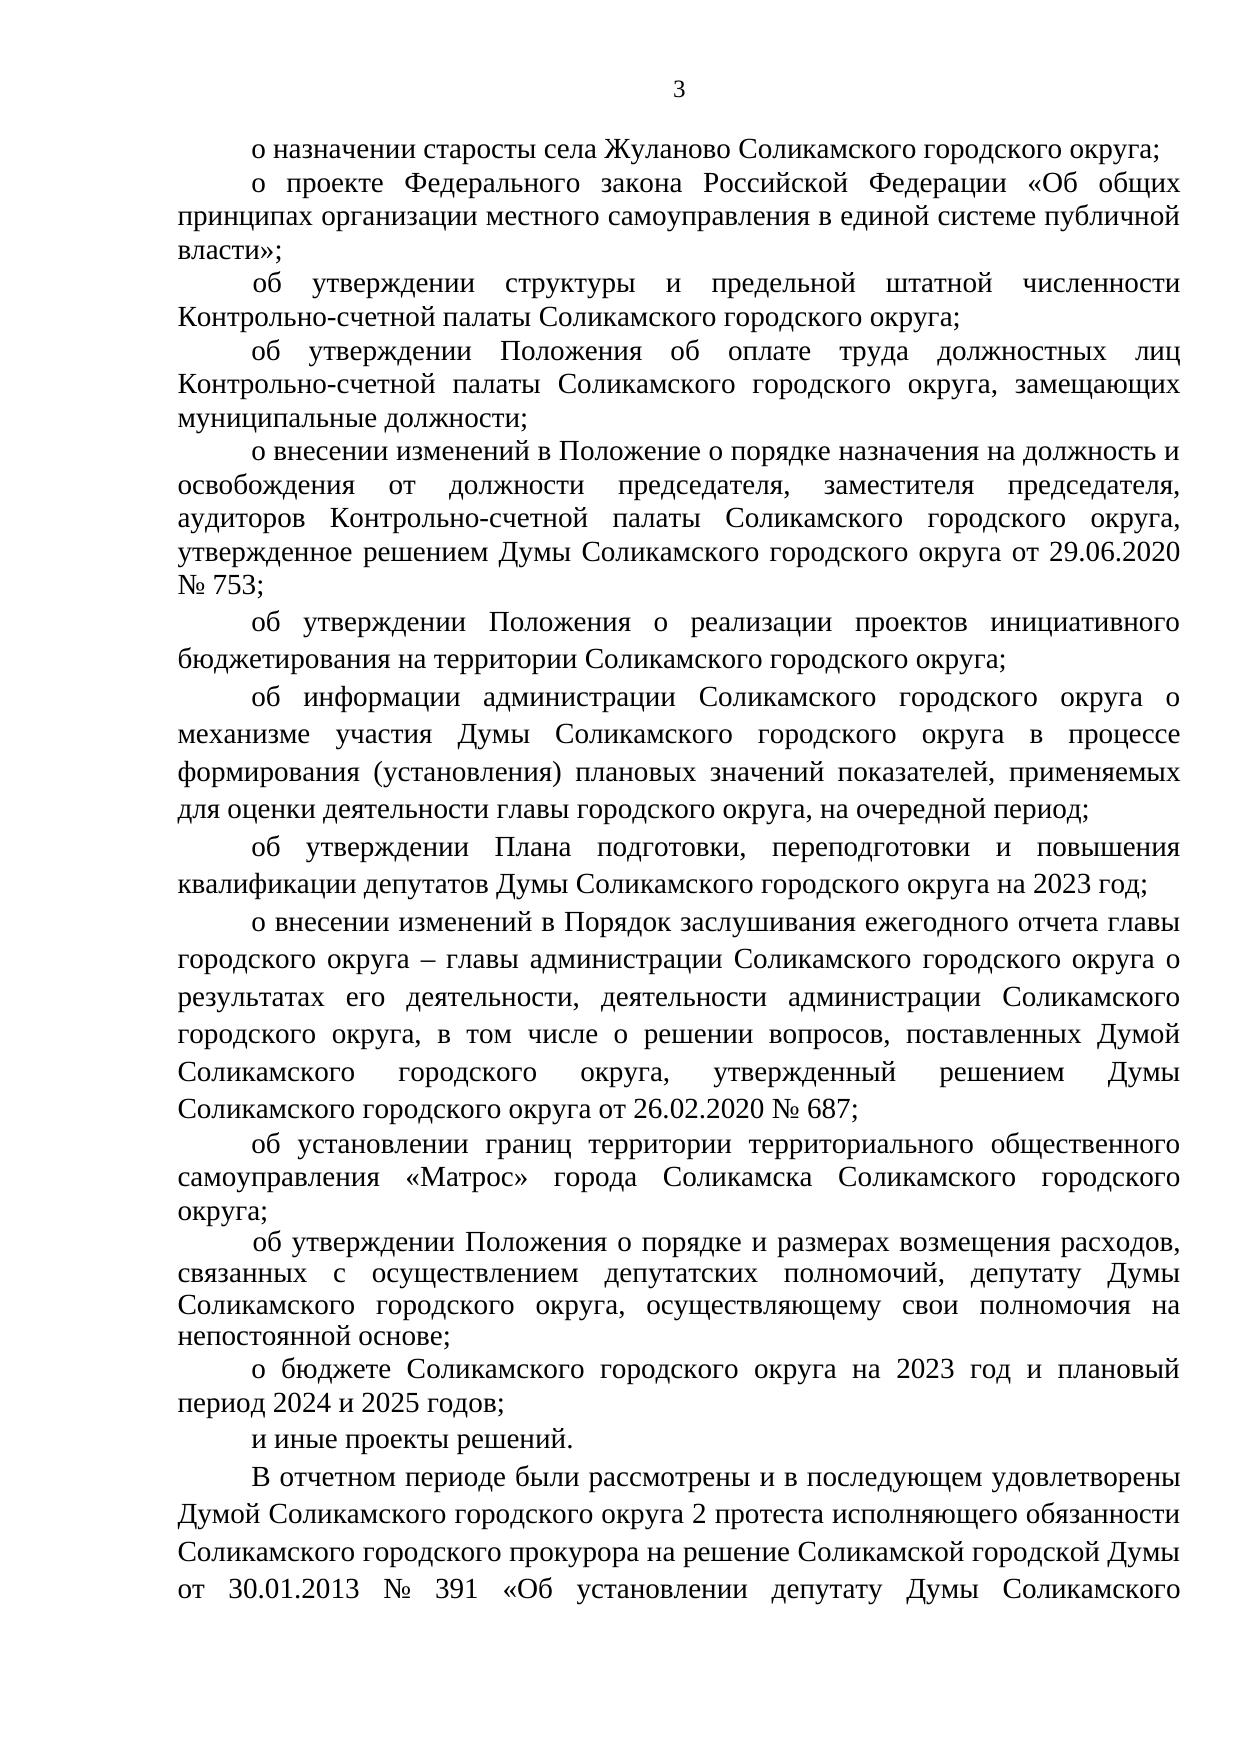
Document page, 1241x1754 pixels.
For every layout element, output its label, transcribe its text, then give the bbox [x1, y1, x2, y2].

text о бюджете Соликамского городского округа на 2023 год и плановый период 2024 и 2025 годов; [177, 1352, 1181, 1419]
text о проекте Федерального закона Российской Федерации «Об общих принципах организации местного самоуправления в единой системе публичной власти»; [177, 165, 1181, 266]
text об утверждении Положения о реализации проектов инициативного бюджетирования на территории Соликамского городского округа; [177, 601, 1181, 676]
text о назначении старосты села Жуланово Соликамского городского округа; [177, 131, 1181, 165]
text и иные проекты решений. [177, 1419, 1181, 1456]
text о внесении изменений в Порядок заслушивания ежегодного отчета главы городского округа – главы администрации Соликамского городского округа о результатах его деятельности, деятельности администрации Соликамского городского округа, в том числе о решении вопросов, поставленных Думой Соликамского городского округа, утвержденный решением Думы Соликамского городского округа от 26.02.2020 № 687; [177, 901, 1181, 1126]
text об установлении границ территории территориального общественного самоуправления «Матрос» города Соликамска Соликамского городского округа; [177, 1126, 1181, 1227]
text об утверждении Положения о порядке и размерах возмещения расходов, связанных с осуществлением депутатских полномочий, депутату Думы Соликамского городского округа, осуществляющему свои полномочия на непостоянной основе; [177, 1227, 1181, 1352]
text об утверждении структуры и предельной штатной численности Контрольно-счетной палаты Соликамского городского округа; [177, 266, 1181, 333]
text об утверждении Положения об оплате труда должностных лиц Контрольно-счетной палаты Соликамского городского округа, замещающих муниципальные должности; [177, 333, 1181, 433]
text об информации администрации Соликамского городского округа о механизме участия Думы Соликамского городского округа в процессе формирования (установления) плановых значений показателей, применяемых для оценки деятельности главы городского округа, на очередной период; [177, 676, 1181, 826]
text о внесении изменений в Положение о порядке назначения на должность и освобождения от должности председателя, заместителя председателя, аудиторов Контрольно-счетной палаты Соликамского городского округа, утвержденное решением Думы Соликамского городского округа от 29.06.2020 № 753; [177, 433, 1181, 601]
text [177, 1456, 1181, 1606]
text об утверждении Плана подготовки, переподготовки и повышения квалификации депутатов Думы Соликамского городского округа на 2023 год; [177, 826, 1181, 901]
